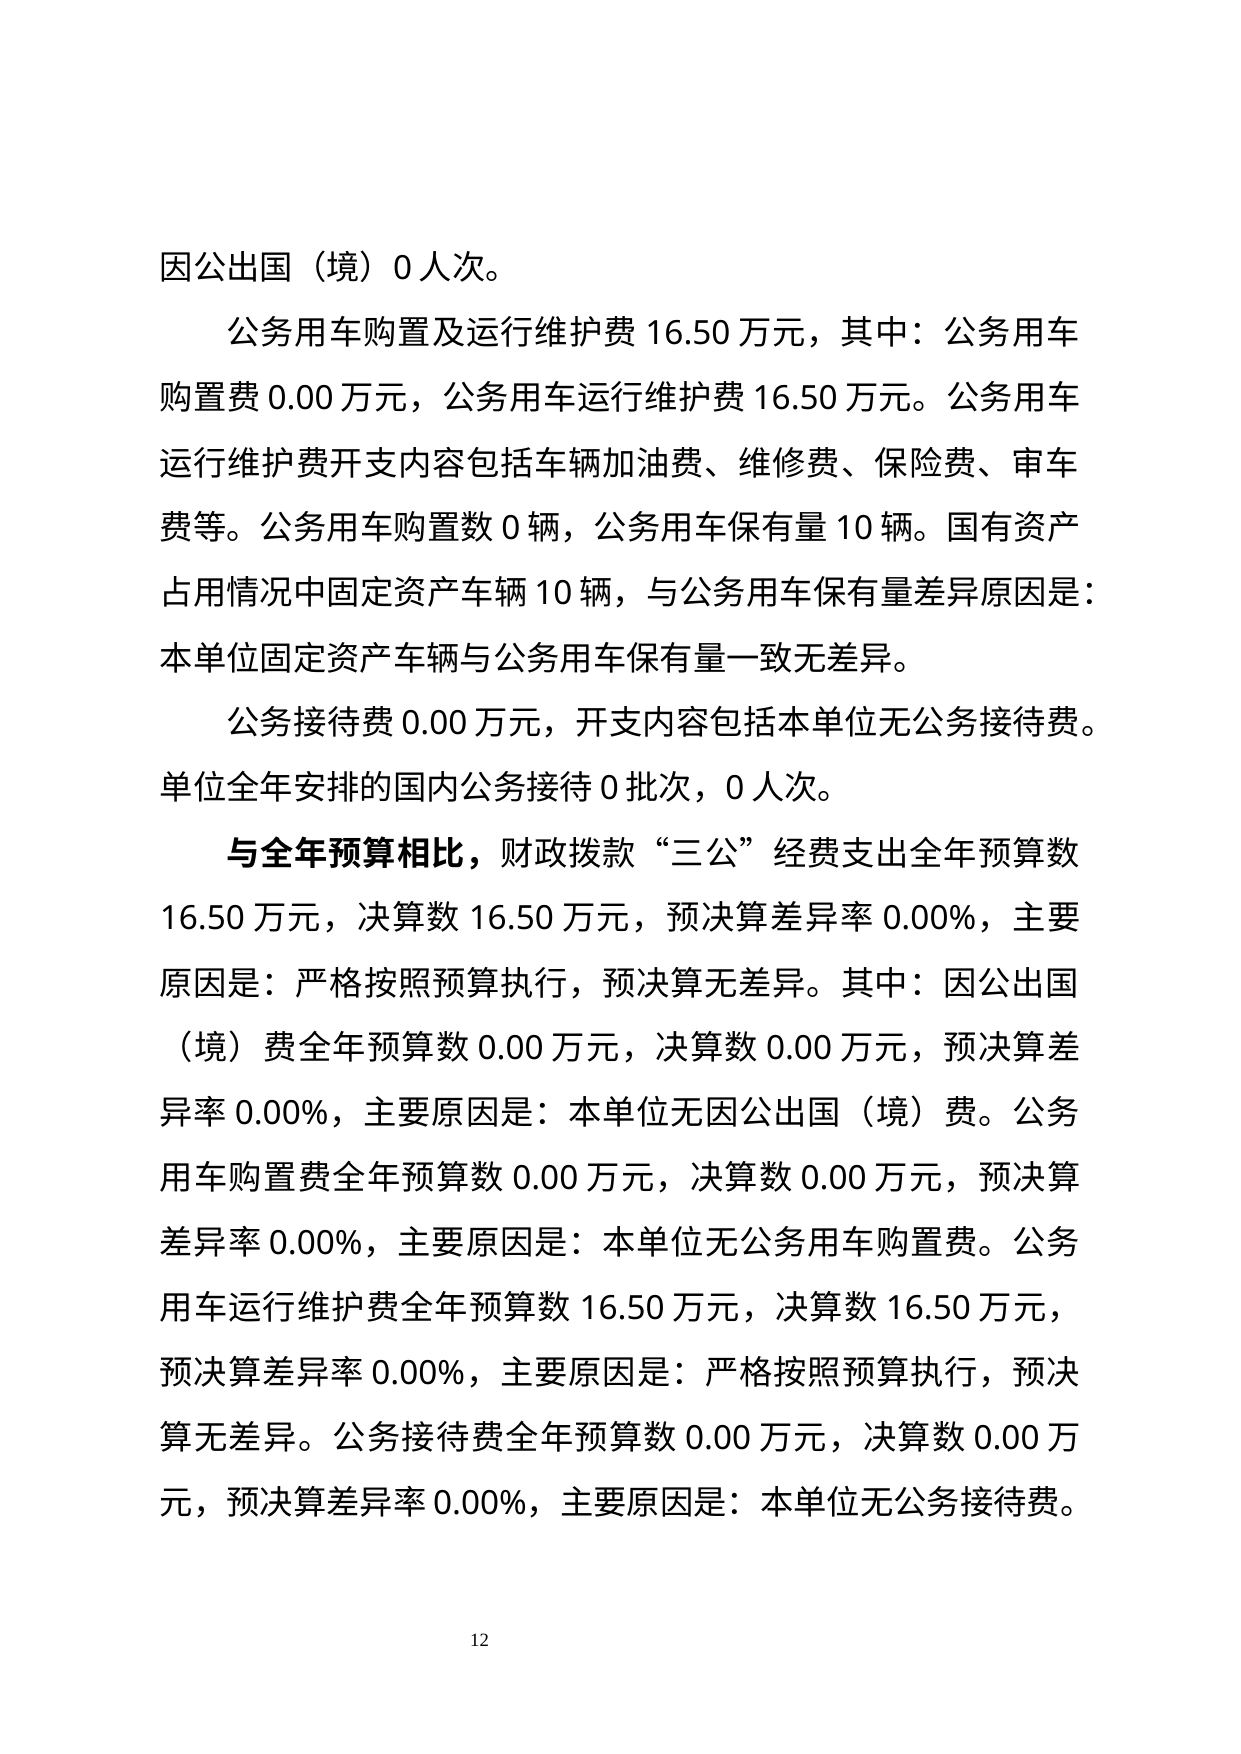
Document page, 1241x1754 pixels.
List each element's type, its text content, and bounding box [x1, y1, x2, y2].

text 公务用车购置及运行维护费16.50万元，其中：公务用车购置费0.00万元，公务用车运行维护费16.50万元。公务用车运行维护费开支内容包括车辆加油费、维修费、保险费、审车费等。公务用车购置数0辆，公务用车保有量10辆。国有资产占用情况中固定资产车辆10辆，与公务用车保有量差异原因是：本单位固定资产车辆与公务用车保有量一致无差异。 [159, 298, 1081, 688]
text 与全年预算相比，财政拨款“三公”经费支出全年预算数16.50万元，决算数16.50万元，预决算差异率0.00%，主要原因是：严格按照预算执行，预决算无差异。其中：因公出国（境）费全年预算数0.00万元，决算数0.00万元，预决算差异率0.00%，主要原因是：本单位无因公出国（境）费。公务用车购置费全年预算数0.00万元，决算数0.00万元，预决算差异率0.00%，主要原因是：本单位无公务用车购置费。公务用车运行维护费全年预算数16.50万元，决算数16.50万元，预决算差异率0.00%，主要原因是：严格按照预算执行，预决算无差异。公务接待费全年预算数0.00万元，决算数0.00万元，预决算差异率0.00%，主要原因是：本单位无公务接待费。 [159, 818, 1081, 1533]
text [159, 233, 1081, 298]
text 公务接待费0.00万元，开支内容包括本单位无公务接待费。单位全年安排的国内公务接待0批次，0人次。 [159, 688, 1081, 818]
